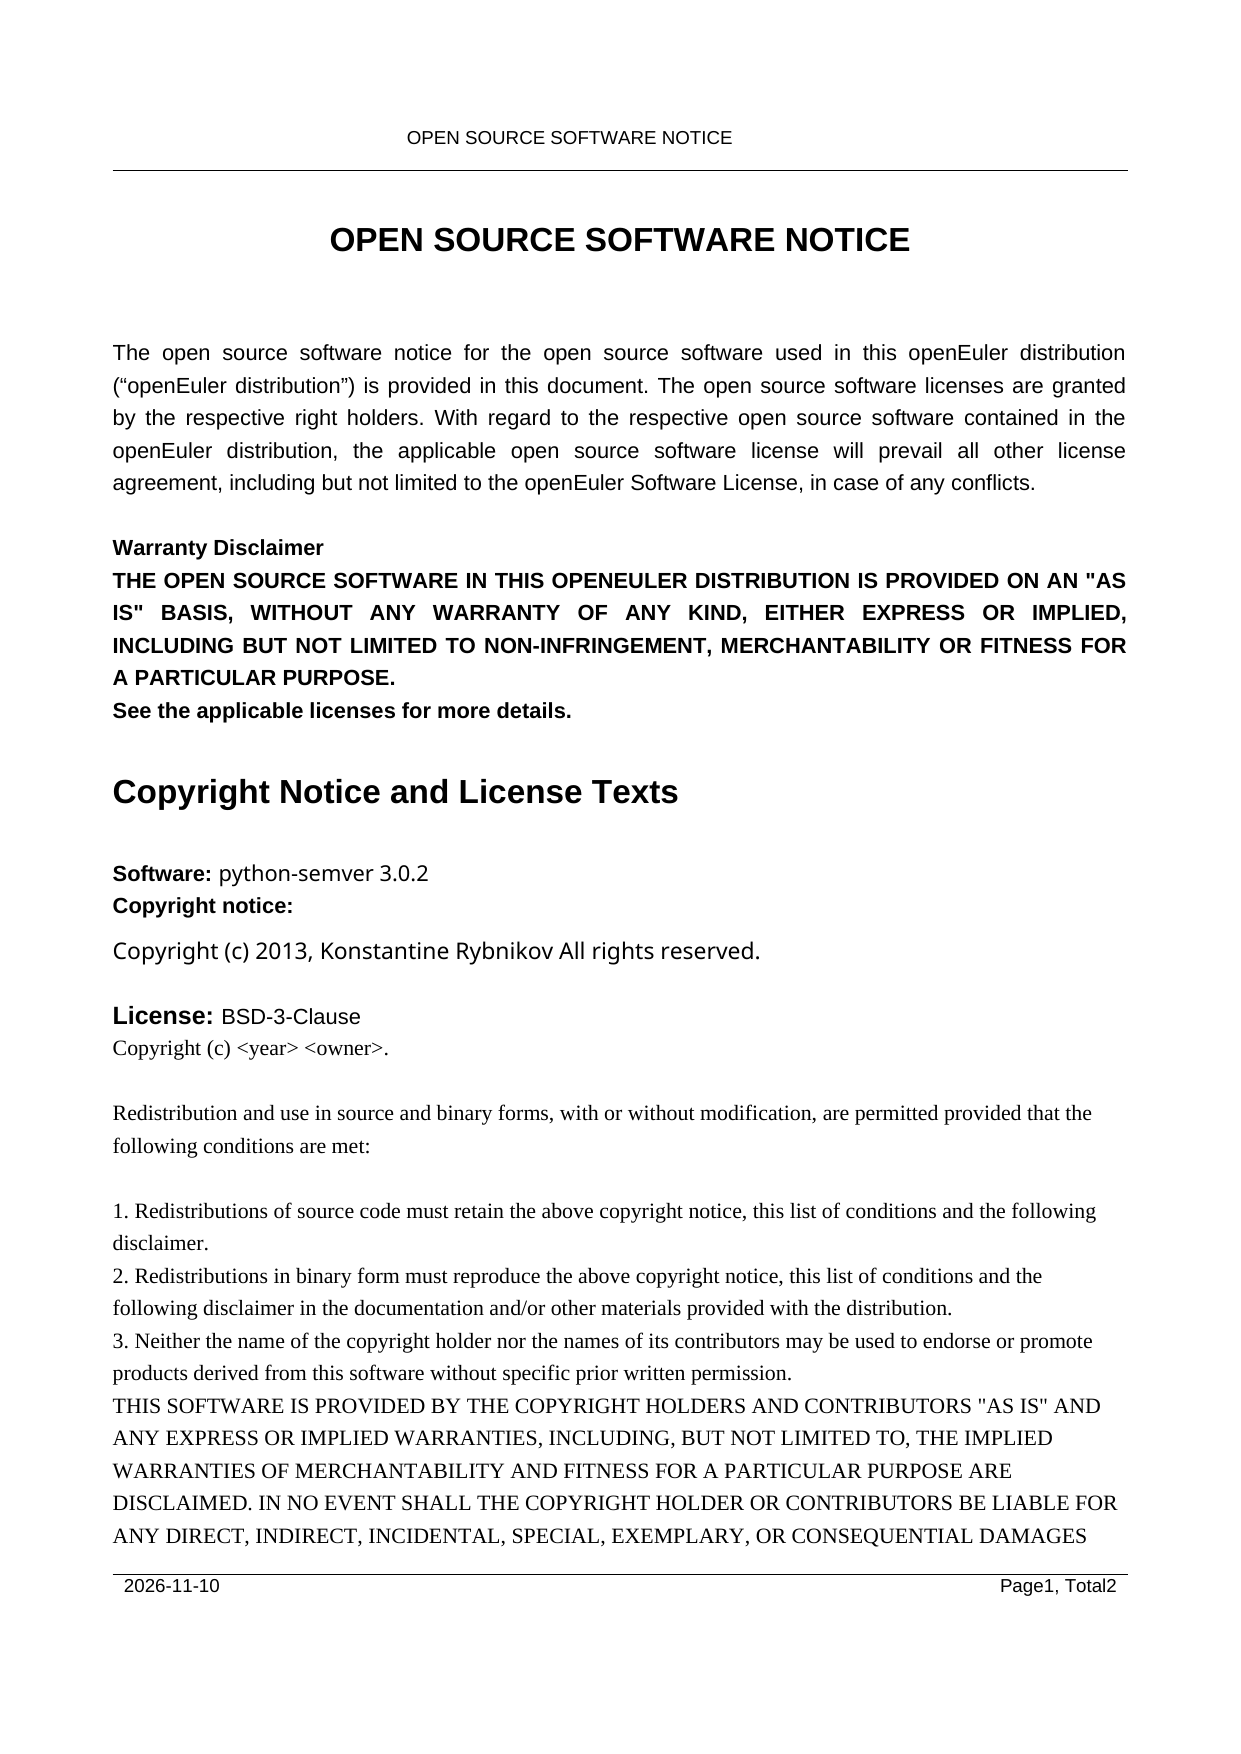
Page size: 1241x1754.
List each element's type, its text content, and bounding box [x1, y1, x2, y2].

title Software: python-semver 3.0.2 [112, 856, 1128, 889]
text The open source software notice for the open source software used in this openEuler distribution (“openEuler distribution”) is provided in this document. The open source software licenses are granted by the respective right holders. With regard to the respective open source software contained in the openEuler distribution, the applicable open source software license will prevail all other license agreement, including but not limited to the openEuler Software License, in case of any conflicts. [112, 336, 1128, 499]
text Copyright notice: [112, 889, 1128, 921]
text Warranty Disclaimer [112, 531, 1128, 564]
text OPEN SOURCE SOFTWARE NOTICE [112, 206, 1128, 271]
text THE OPEN SOURCE SOFTWARE IN THIS OPENEULER DISTRIBUTION IS PROVIDED ON AN "AS IS" BASIS, WITHOUT ANY WARRANTY OF ANY KIND, EITHER EXPRESS OR IMPLIED, INCLUDING BUT NOT LIMITED TO NON-INFRINGEMENT, MERCHANTABILITY OR FITNESS FOR A PARTICULAR PURPOSE. See the applicable licenses for more details. [112, 564, 1128, 726]
text Copyright Notice and License Texts [112, 759, 1128, 824]
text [112, 1031, 1128, 1551]
text License: BSD-3-Clause [112, 999, 1128, 1031]
text Copyright (c) 2013, Konstantine Rybnikov All rights reserved. [112, 934, 1128, 999]
